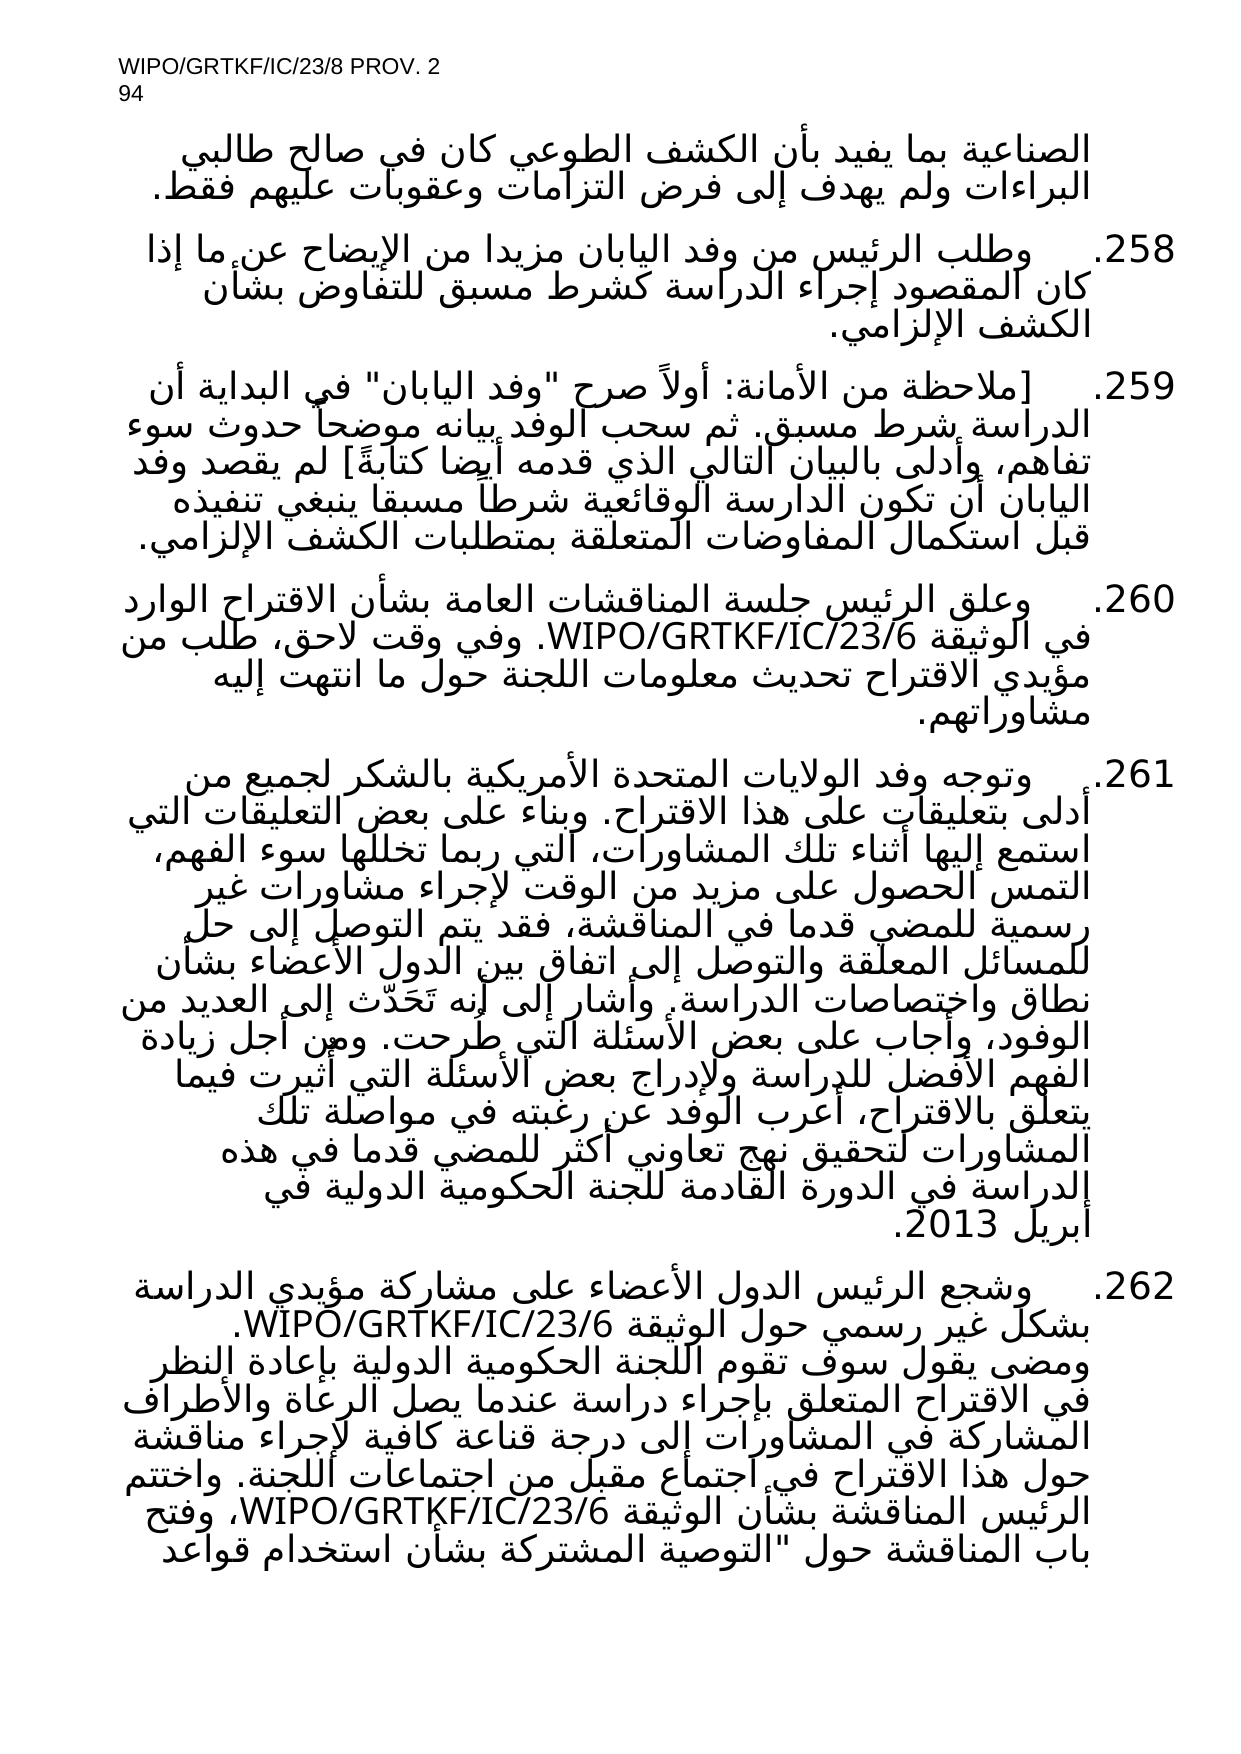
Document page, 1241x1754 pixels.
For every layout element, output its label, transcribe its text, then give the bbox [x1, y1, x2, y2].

text وتوجه وفد الولايات المتحدة الأمريكية بالشكر لجميع من أدلى بتعليقات على هذا الاقتراح. وبناء على بعض التعليقات التي استمع إليها أثناء تلك المشاورات، التي ربما تخللها سوء الفهم، التمس الحصول على مزيد من الوقت لإجراء مشاورات غير رسمية للمضي قدما في المناقشة، فقد يتم التوصل إلى حل للمسائل المعلقة والتوصل إلى اتفاق بين الدول الأعضاء بشأن نطاق واختصاصات الدراسة. وأشار إلى أنه تَحَدّث إلى العديد من الوفود، وأجاب على بعض الأسئلة التي طُرحت. ومن أجل زيادة الفهم الأفضل للدراسة ولإدراج بعض الأسئلة التي أُثيرت فيما يتعلق بالاقتراح، أعرب الوفد عن رغبته في مواصلة تلك المشاورات لتحقيق نهج تعاوني أكثر للمضي قدما في هذه الدراسة في الدورة القادمة للجنة الحكومية الدولية في أبريل 2013. [118, 757, 1092, 1245]
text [118, 1270, 1092, 1570]
text وعلق الرئيس جلسة المناقشات العامة بشأن الاقتراح الوارد في الوثيقة WIPO/GRTKF/IC/23/6. وفي وقت لاحق، طلب من مؤيدي الاقتراح تحديث معلومات اللجنة حول ما انتهت إليه مشاوراتهم. [118, 582, 1092, 732]
text وطلب الرئيس من وفد اليابان مزيدا من الإيضاح عن ما إذا كان المقصود إجراء الدراسة كشرط مسبق للتفاوض بشأن الكشف الإلزامي. [118, 232, 1092, 345]
text [ملاحظة من الأمانة: أولاً صرح "وفد اليابان" في البداية أن الدراسة شرط مسبق. ثم سحب الوفد بيانه موضحاً حدوث سوء تفاهم، وأدلى بالبيان التالي الذي قدمه أيضا كتابةً] لم يقصد وفد اليابان أن تكون الدارسة الوقائعية شرطاً مسبقا ينبغي تنفيذه قبل استكمال المفاوضات المتعلقة بمتطلبات الكشف الإلزامي. [118, 370, 1092, 557]
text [118, 132, 1092, 207]
